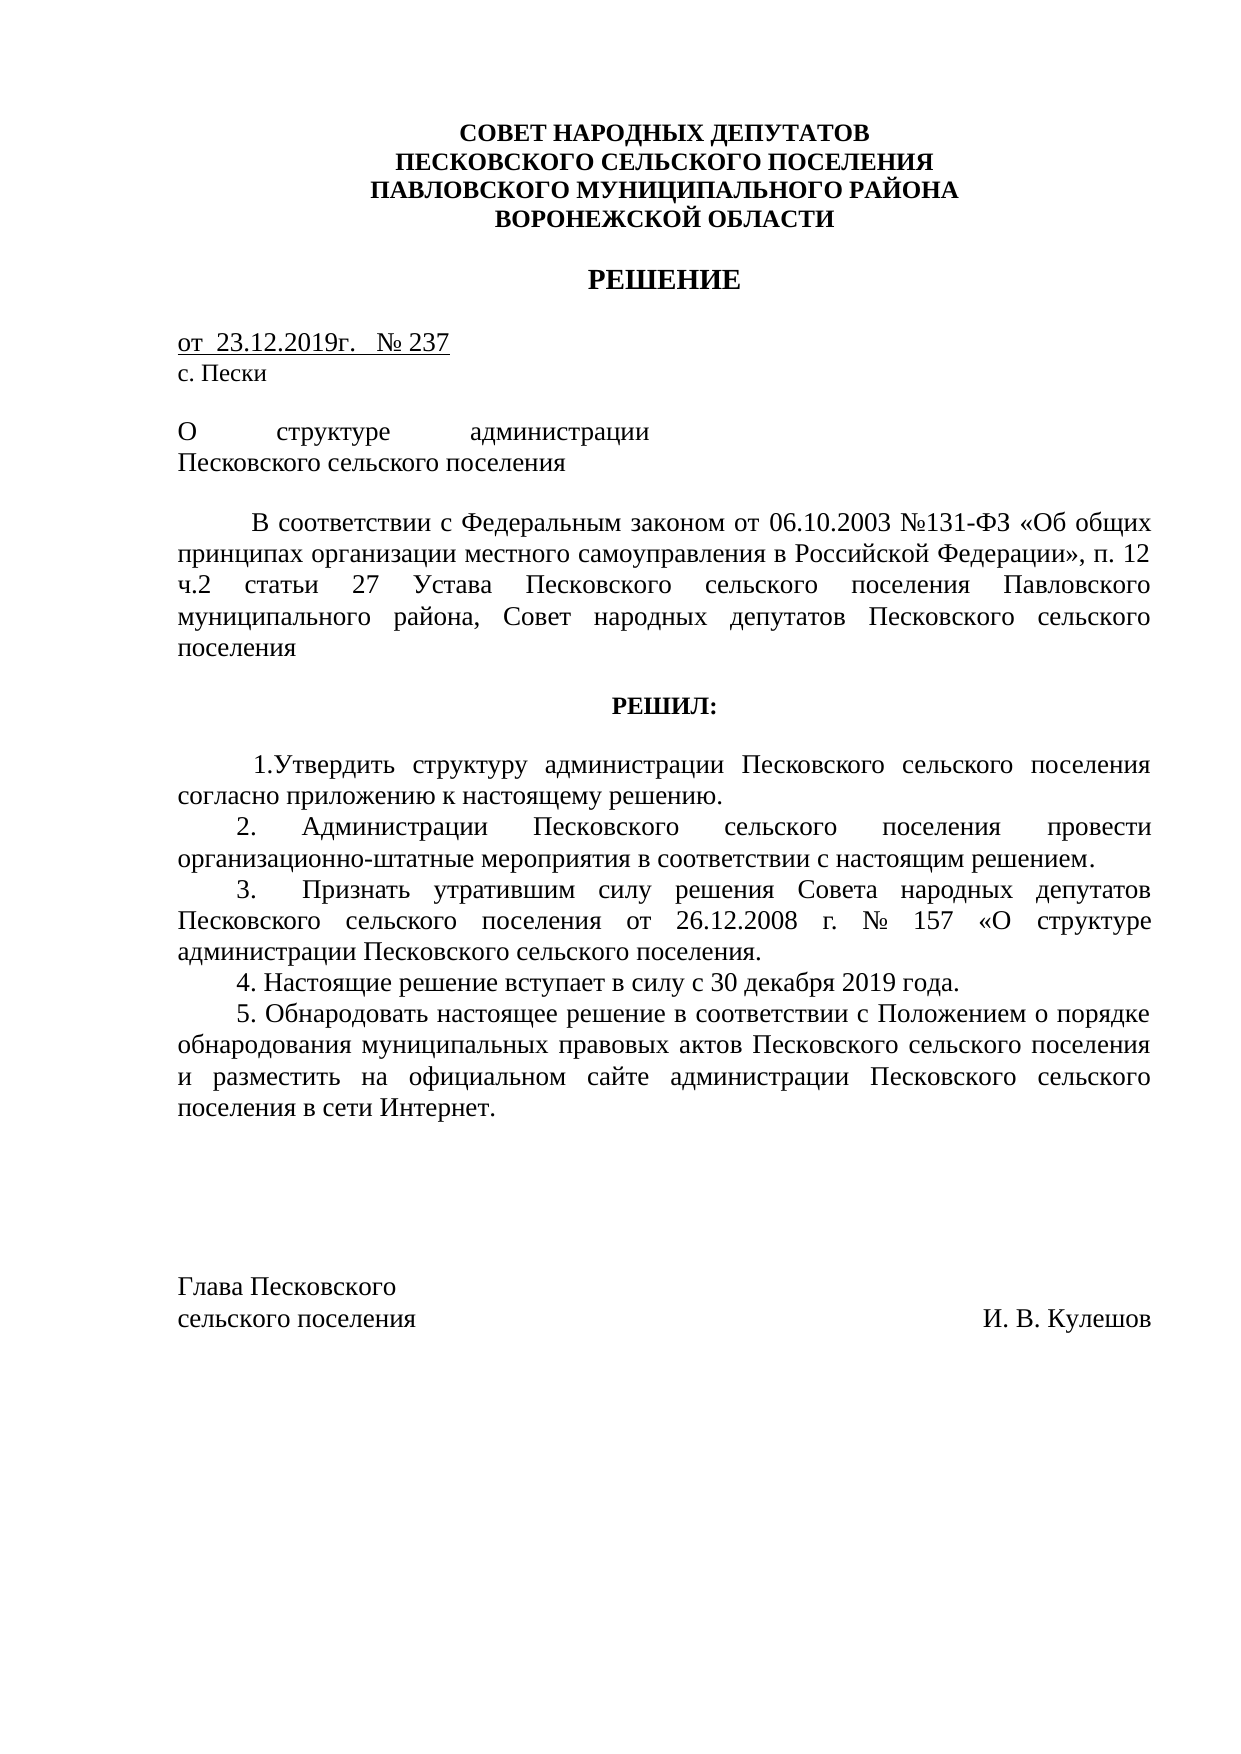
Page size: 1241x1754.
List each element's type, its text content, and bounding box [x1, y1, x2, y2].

text от 23.12.2019г. № 237 [177, 327, 1152, 358]
text 5. Обнародовать настоящее решение в соответствии с Положением о порядке обнародования муниципальных правовых актов Песковского сельского поселения и разместить на официальном сайте администрации Песковского сельского поселения в сети Интернет. [177, 997, 1152, 1122]
text О структуре администрации Песковского сельского поселения [177, 415, 650, 477]
text РЕШЕНИЕ [177, 262, 1152, 295]
text РЕШИЛ: [177, 691, 1152, 719]
text 4. Настоящие решение вступает в силу с 30 декабря 2019 года. [177, 966, 1152, 997]
text 3. Признать утратившим силу решения Совета народных депутатов Песковского сельского поселения от 26.12.2008 г. № 157 «О структуре администрации Песковского сельского поселения. [177, 873, 1152, 966]
text с. Пески [177, 358, 1152, 386]
text ВОРОНЕЖСКОЙ ОБЛАСТИ [177, 204, 1152, 233]
text 2. Администрации Песковского сельского поселения провести организационно-штатные мероприятия в соответствии с настоящим решением. [177, 811, 1152, 873]
text В соответствии с Федеральным законом от 06.10.2003 №131-ФЗ «Об общих принципах организации местного самоуправления в Российской Федерации», п. 12 ч.2 статьи 27 Устава Песковского сельского поселения Павловского муниципального района, Совет народных депутатов Песковского сельского поселения [177, 506, 1152, 662]
table_header И. В. Кулешов [665, 1271, 1163, 1333]
text ПАВЛОВСКОГО МУНИЦИПАЛЬНОГО РАЙОНА [177, 176, 1152, 204]
text ПЕСКОВСКОГО СЕЛЬСКОГО ПОСЕЛЕНИЯ [177, 147, 1152, 176]
text 1.Утвердить структуру администрации Песковского сельского поселения согласно приложению к настоящему решению. [177, 748, 1152, 811]
table_header Глава Песковского сельского поселения [166, 1271, 665, 1333]
text СОВЕТ НАРОДНЫХ ДЕПУТАТОВ [177, 118, 1152, 147]
